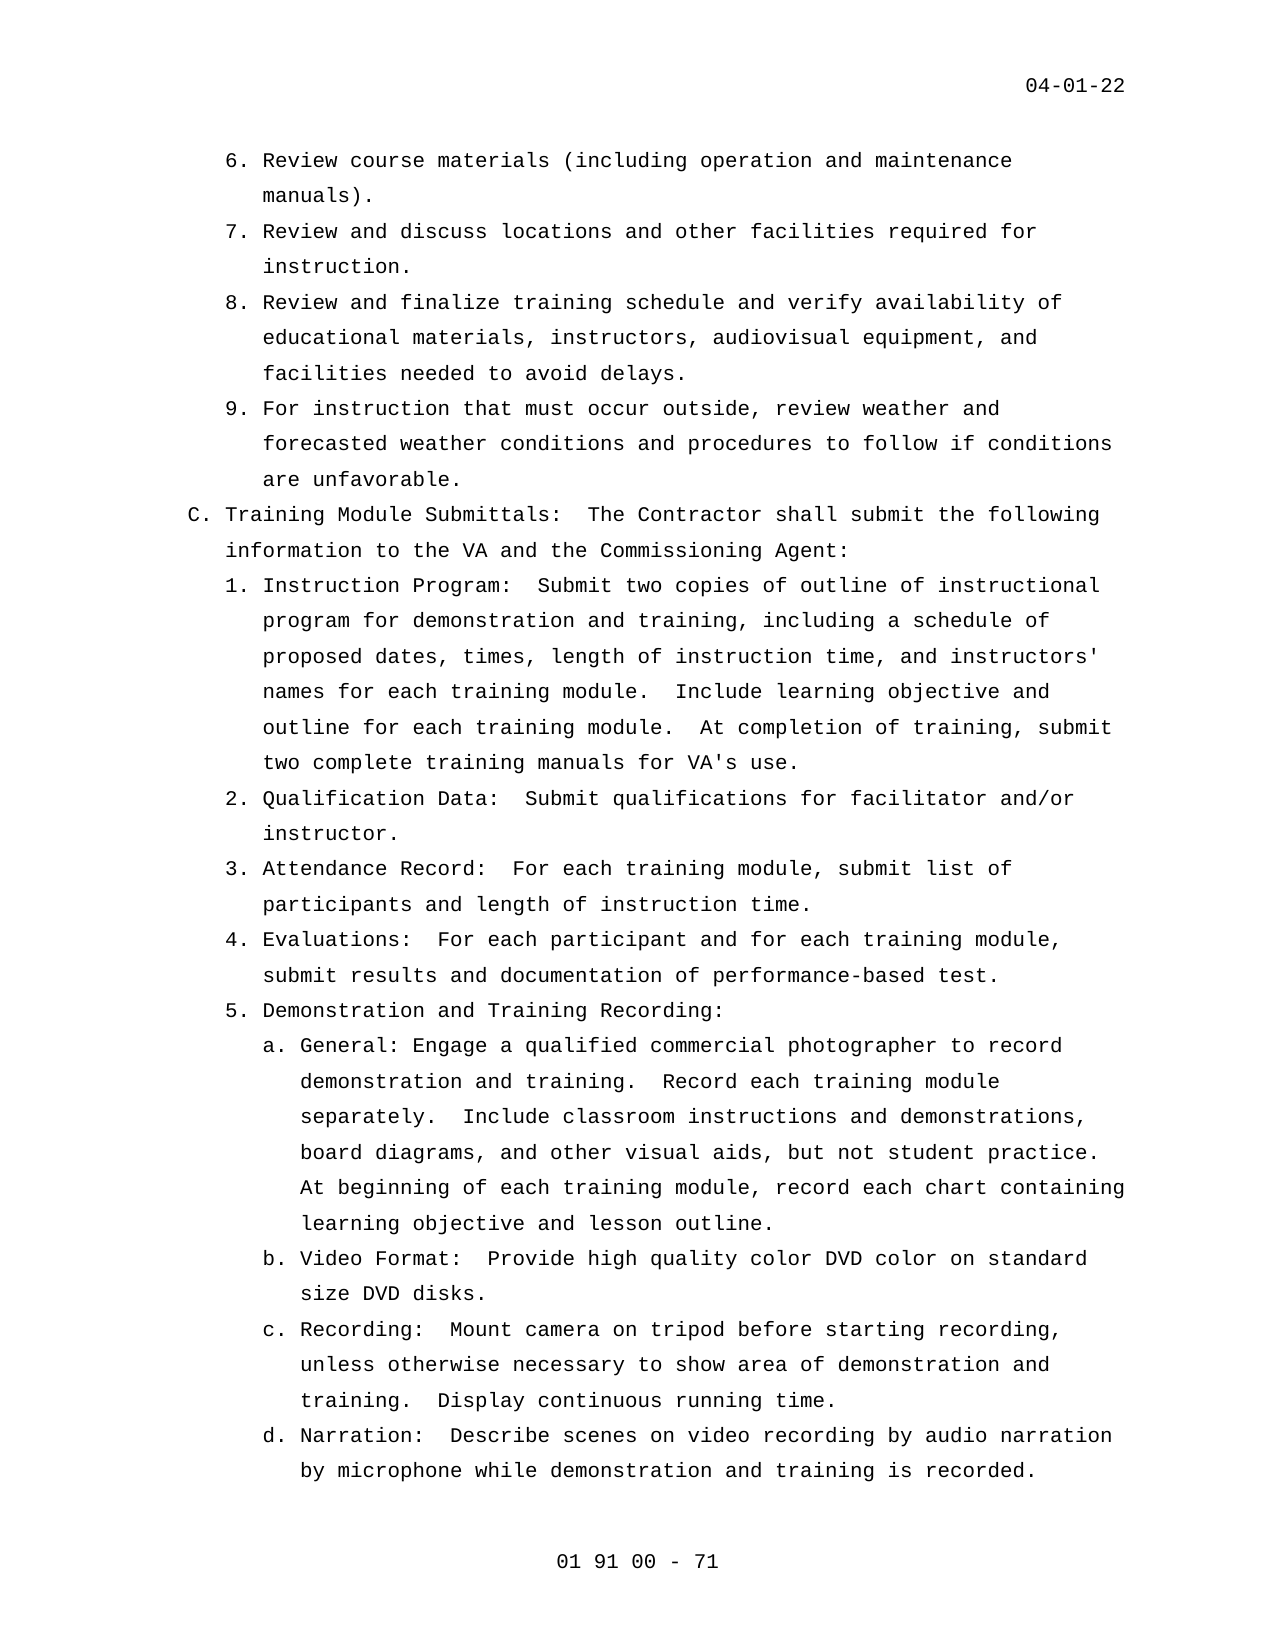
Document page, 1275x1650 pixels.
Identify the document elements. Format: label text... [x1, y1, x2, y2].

text 6. Review course materials (including operation and maintenance manuals). [225, 150, 1125, 209]
text b. Video Format: Provide high quality color DVD color on standard size DVD disks. [262, 1248, 1125, 1307]
text 3. Attendance Record: For each training module, submit list of participants and length of instruction time. [225, 858, 1125, 917]
text 2. Qualification Data: Submit qualifications for facilitator and/or instructor. [225, 787, 1125, 847]
text a. General: Engage a qualified commercial photographer to record demonstration and training. Record each training module separately. Include classroom instructions and demonstrations, board diagrams, and other visual aids, but not student practice. At beginning of each training module, record each chart containing learning objective and lesson outline. [262, 1035, 1125, 1236]
text 7. Review and discuss locations and other facilities required for instruction. [225, 221, 1125, 280]
text 9. For instruction that must occur outside, review weather and forecasted weather conditions and procedures to follow if conditions are unfavorable. [225, 398, 1125, 492]
text 4. Evaluations: For each participant and for each training module, submit results and documentation of performance-based test. [225, 929, 1125, 988]
text 5. Demonstration and Training Recording: [225, 1000, 1125, 1024]
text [262, 1425, 1125, 1484]
text 8. Review and finalize training schedule and verify availability of educational materials, instructors, audiovisual equipment, and facilities needed to avoid delays. [225, 292, 1125, 386]
text c. Recording: Mount camera on tripod before starting recording, unless otherwise necessary to show area of demonstration and training. Display continuous running time. [262, 1319, 1125, 1413]
text 1. Instruction Program: Submit two copies of outline of instructional program for demonstration and training, including a schedule of proposed dates, times, length of instruction time, and instructors' names for each training module. Include learning objective and outline for each training module. At completion of training, submit two complete training manuals for VA's use. [225, 575, 1125, 776]
text C. Training Module Submittals: The Contractor shall submit the following information to the VA and the Commissioning Agent: [187, 504, 1125, 563]
